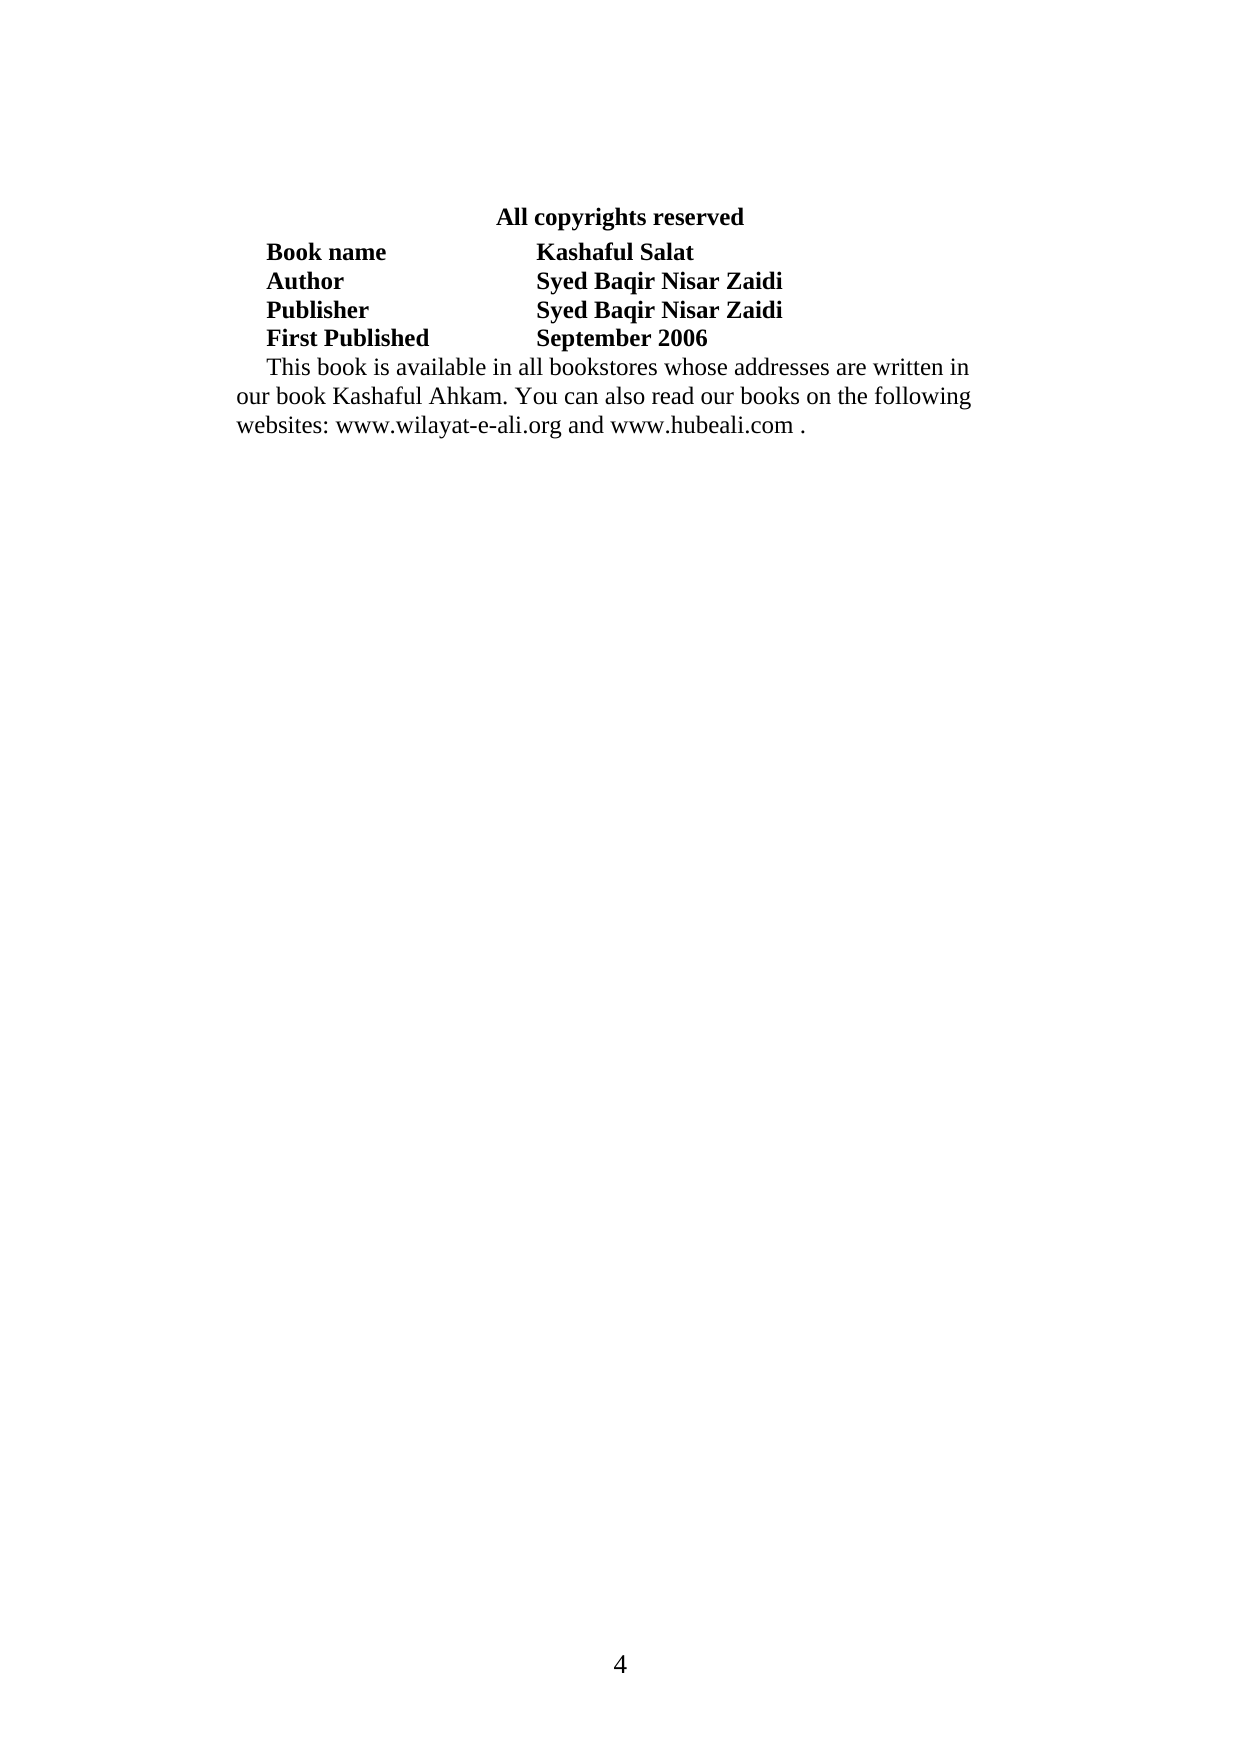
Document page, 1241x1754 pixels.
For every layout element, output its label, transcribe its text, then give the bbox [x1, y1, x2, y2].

text First Published September 2006 [236, 323, 1004, 352]
text Publisher Syed Baqir Nisar Zaidi [236, 295, 1004, 323]
text This book is available in all bookstores whose addresses are written in our book Kashaful Ahkam. You can also read our books on the following websites: www.wilayat-e-ali.org and www.hubeali.com . [236, 352, 1004, 438]
text Book name Kashaful Salat [236, 237, 1004, 266]
text All copyrights reserved [236, 202, 1004, 231]
text Author Syed Baqir Nisar Zaidi [236, 266, 1004, 295]
